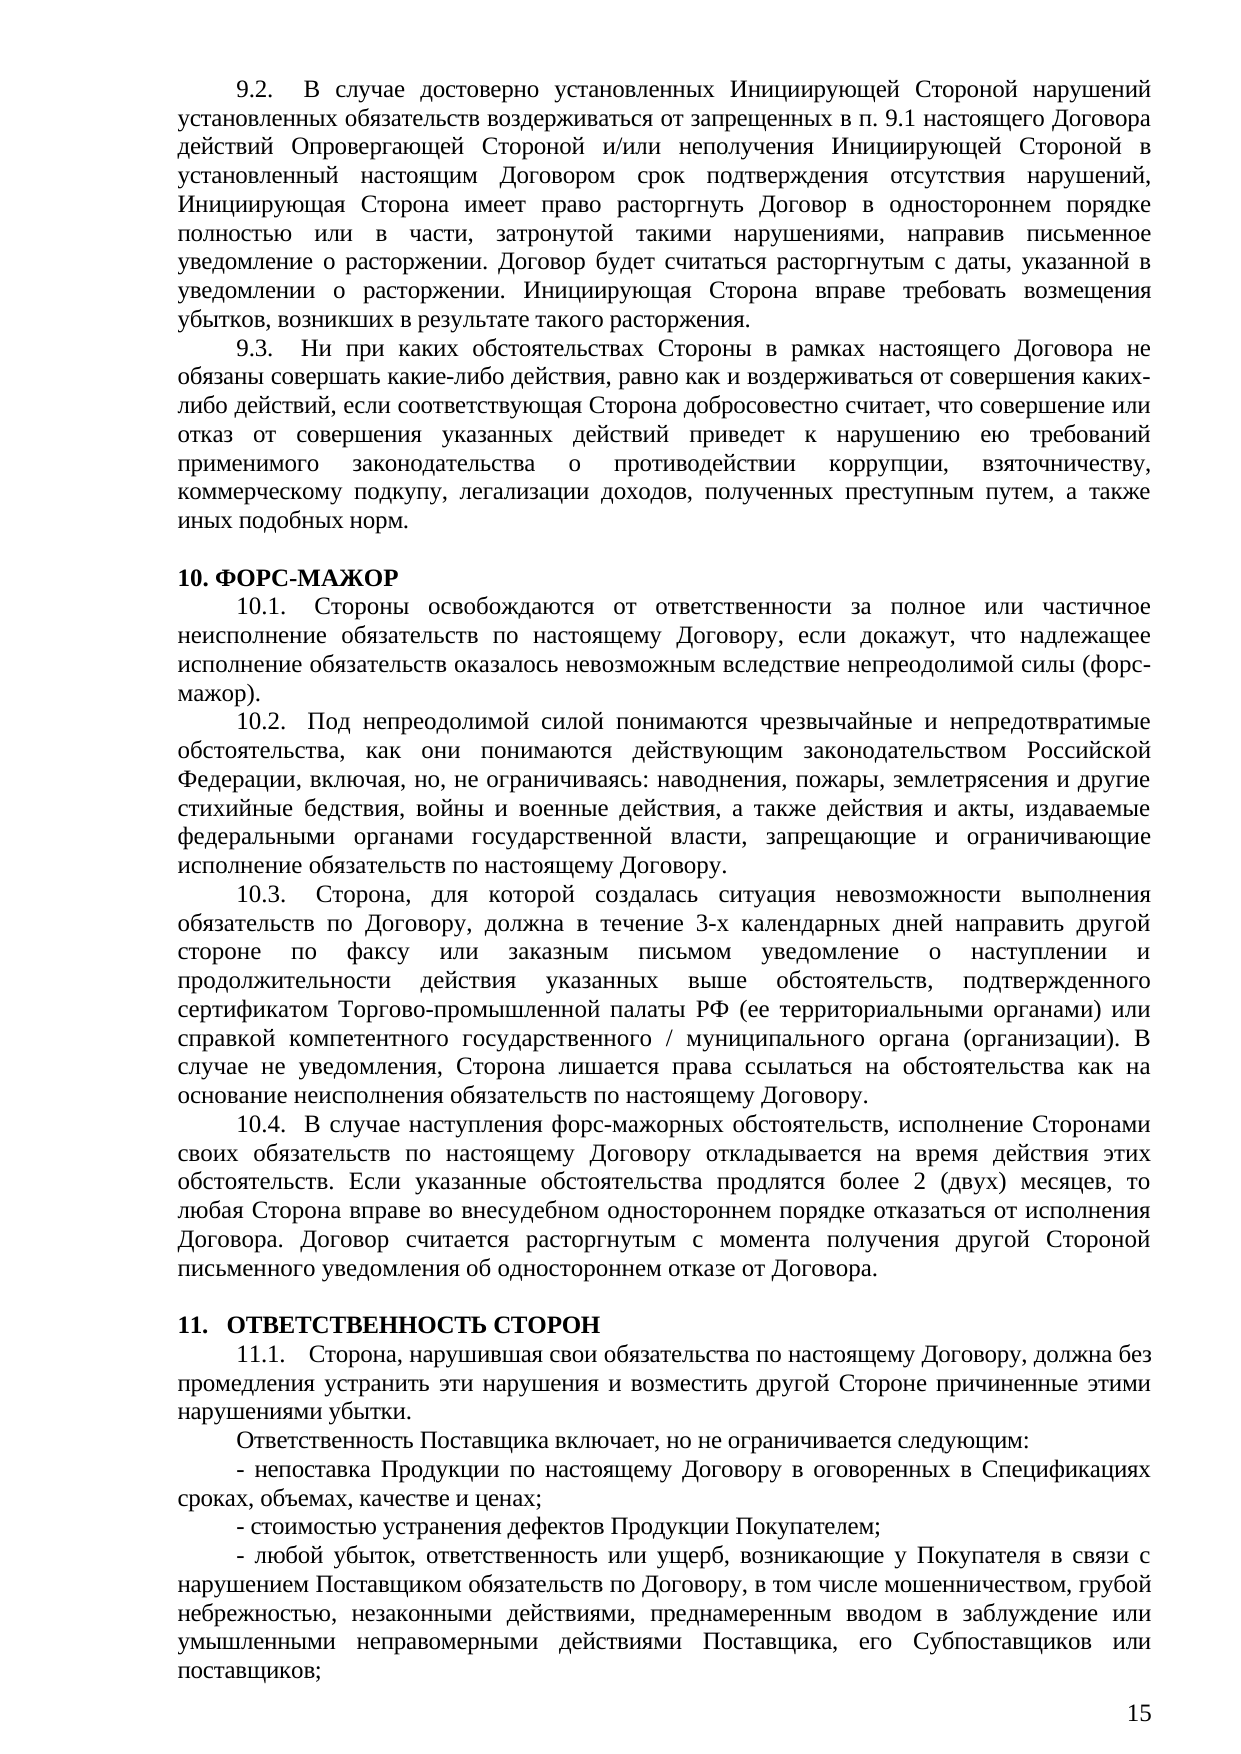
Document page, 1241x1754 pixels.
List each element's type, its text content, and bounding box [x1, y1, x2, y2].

list Ответственность Поставщика включает, но не ограничивается следующим: [236, 1425, 1152, 1454]
list Сторона, нарушившая свои обязательства по настоящему Договору, должна без промедления устранить эти нарушения и возместить другой Стороне причиненные этими нарушениями убытки. [177, 1339, 1152, 1425]
text 9.2. В случае достоверно установленных Инициирующей Стороной нарушений установленных обязательств воздерживаться от запрещенных в п. 9.1 настоящего Договора действий Опровергающей Стороной и/или неполучения Инициирующей Стороной в установленный настоящим Договором срок подтверждения отсутствия нарушений, Инициирующая Сторона имеет право расторгнуть Договор в одностороннем порядке полностью или в части, затронутой такими нарушениями, направив письменное уведомление о расторжении. Договор будет считаться расторгнутым с даты, указанной в уведомлении о расторжении. Инициирующая Сторона вправе требовать возмещения убытков, возникших в результате такого расторжения. [177, 74, 1152, 333]
list В случае наступления форс-мажорных обстоятельств, исполнение Сторонами своих обязательств по настоящему Договору откладывается на время действия этих обстоятельств. Если указанные обстоятельства продлятся более 2 (двух) месяцев, то любая Сторона вправе во внесудебном одностороннем порядке отказаться от исполнения Договора. Договор считается расторгнутым с момента получения другой Стороной письменного уведомления об одностороннем отказе от Договора. [177, 1109, 1152, 1281]
text 10. ФОРС-МАЖОР [177, 563, 1152, 591]
list - непоставка Продукции по настоящему Договору в оговоренных в Спецификациях сроках, объемах, качестве и ценах; [177, 1454, 1152, 1511]
text 9.3. Ни при каких обстоятельствах Стороны в рамках настоящего Договора не обязаны совершать какие-либо действия, равно как и воздерживаться от совершения каких-либо действий, если соответствующая Сторона добросовестно считает, что совершение или отказ от совершения указанных действий приведет к нарушению ею требований применимого законодательства о противодействии коррупции, взяточничеству, коммерческому подкупу, легализации доходов, полученных преступным путем, а также иных подобных норм. [177, 333, 1152, 534]
list - любой убыток, ответственность или ущерб, возникающие у Покупателя в связи с нарушением Поставщиком обязательств по Договору, в том числе мошенничеством, грубой небрежностью, незаконными действиями, преднамеренным вводом в заблуждение или умышленными неправомерными действиями Поставщика, его Субпоставщиков или поставщиков; [177, 1540, 1152, 1684]
list - стоимостью устранения дефектов Продукции Покупателем; [236, 1511, 1152, 1540]
text 11. ОТВЕТСТВЕННОСТЬ СТОРОН [177, 1310, 1152, 1339]
list Стороны освобождаются от ответственности за полное или частичное неисполнение обязательств по настоящему Договору, если докажут, что надлежащее исполнение обязательств оказалось невозможным вследствие непреодолимой силы (форс-мажор). [177, 591, 1152, 706]
list Сторона, для которой создалась ситуация невозможности выполнения обязательств по Договору, должна в течение 3-х календарных дней направить другой стороне по факсу или заказным письмом уведомление о наступлении и продолжительности действия указанных выше обстоятельств, подтвержденного сертификатом Торгово-промышленной палаты РФ (ее территориальными органами) или справкой компетентного государственного / муниципального органа (организации). В случае не уведомления, Сторона лишается права ссылаться на обстоятельства как на основание неисполнения обязательств по настоящему Договору. [177, 879, 1152, 1109]
list Под непреодолимой силой понимаются чрезвычайные и непредотвратимые обстоятельства, как они понимаются действующим законодательством Российской Федерации, включая, но, не ограничиваясь: наводнения, пожары, землетрясения и другие стихийные бедствия, войны и военные действия, а также действия и акты, издаваемые федеральными органами государственной власти, запрещающие и ограничивающие исполнение обязательств по настоящему Договору. [177, 706, 1152, 879]
